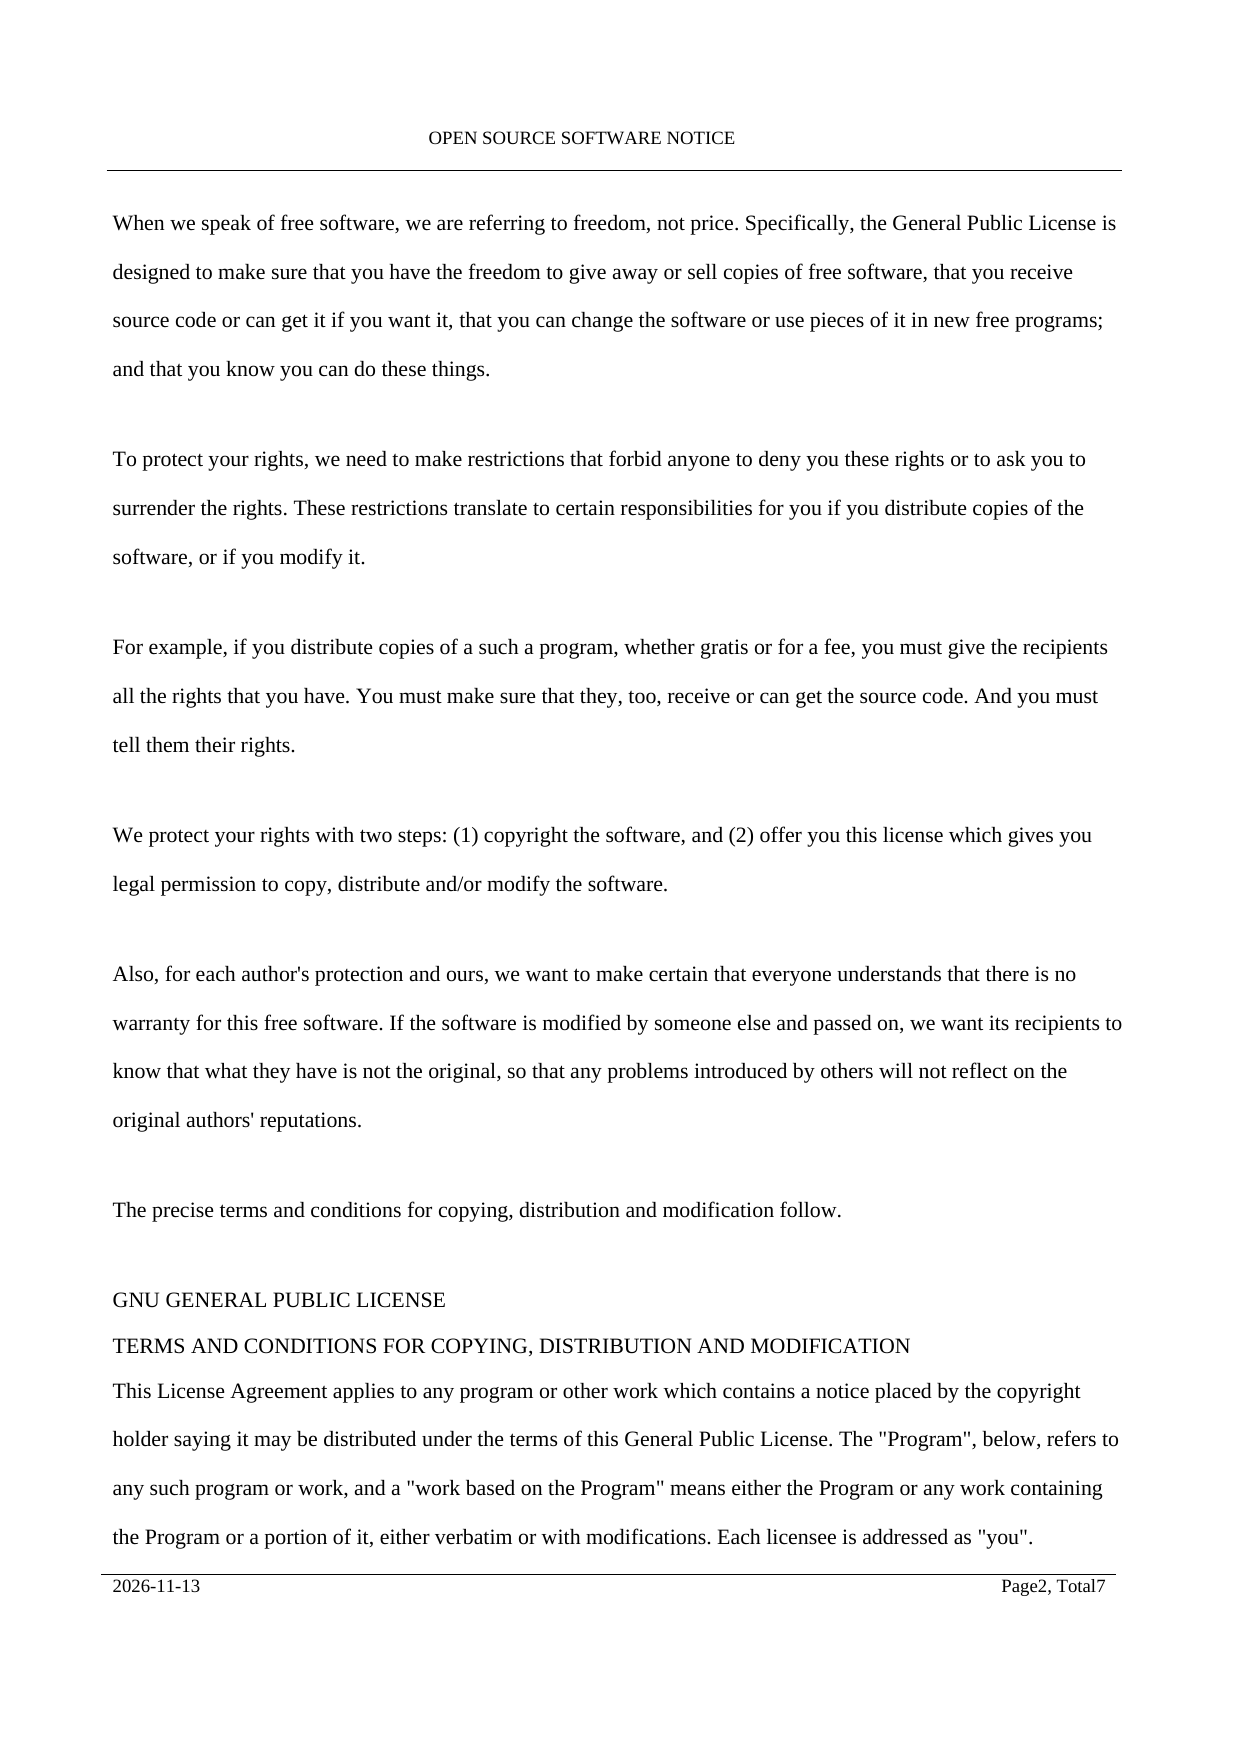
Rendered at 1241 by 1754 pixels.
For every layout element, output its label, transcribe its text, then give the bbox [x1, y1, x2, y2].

text When we speak of free software, we are referring to freedom, not price. Specifically, the General Public License is designed to make sure that you have the freedom to give away or sell copies of free software, that you receive source code or can get it if you want it, that you can change the software or use pieces of it in new free programs; and that you know you can do these things. [112, 206, 1128, 385]
text To protect your rights, we need to make restrictions that forbid anyone to deny you these rights or to ask you to surrender the rights. These restrictions translate to certain responsibilities for you if you distribute copies of the software, or if you modify it. [112, 443, 1128, 573]
text GNU GENERAL PUBLIC LICENSE [112, 1284, 1128, 1316]
text The precise terms and conditions for copying, distribution and modification follow. [112, 1194, 1128, 1226]
text For example, if you distribute copies of a such a program, whether gratis or for a fee, you must give the recipients all the rights that you have. You must make sure that they, too, receive or can get the source code. And you must tell them their rights. [112, 631, 1128, 761]
text This License Agreement applies to any program or other work which contains a notice placed by the copyright holder saying it may be distributed under the terms of this General Public License. The "Program", below, refers to any such program or work, and a "work based on the Program" means either the Program or any work containing the Program or a portion of it, either verbatim or with modifications. Each licensee is addressed as "you". [112, 1374, 1128, 1553]
text TERMS AND CONDITIONS FOR COPYING, DISTRIBUTION AND MODIFICATION [112, 1329, 1128, 1361]
text We protect your rights with two steps: (1) copyright the software, and (2) offer you this license which gives you legal permission to copy, distribute and/or modify the software. [112, 818, 1128, 899]
text Also, for each author's protection and ours, we want to make certain that everyone understands that there is no warranty for this free software. If the software is modified by someone else and passed on, we want its recipients to know that what they have is not the original, so that any problems introduced by others will not reflect on the original authors' reputations. [112, 957, 1128, 1136]
